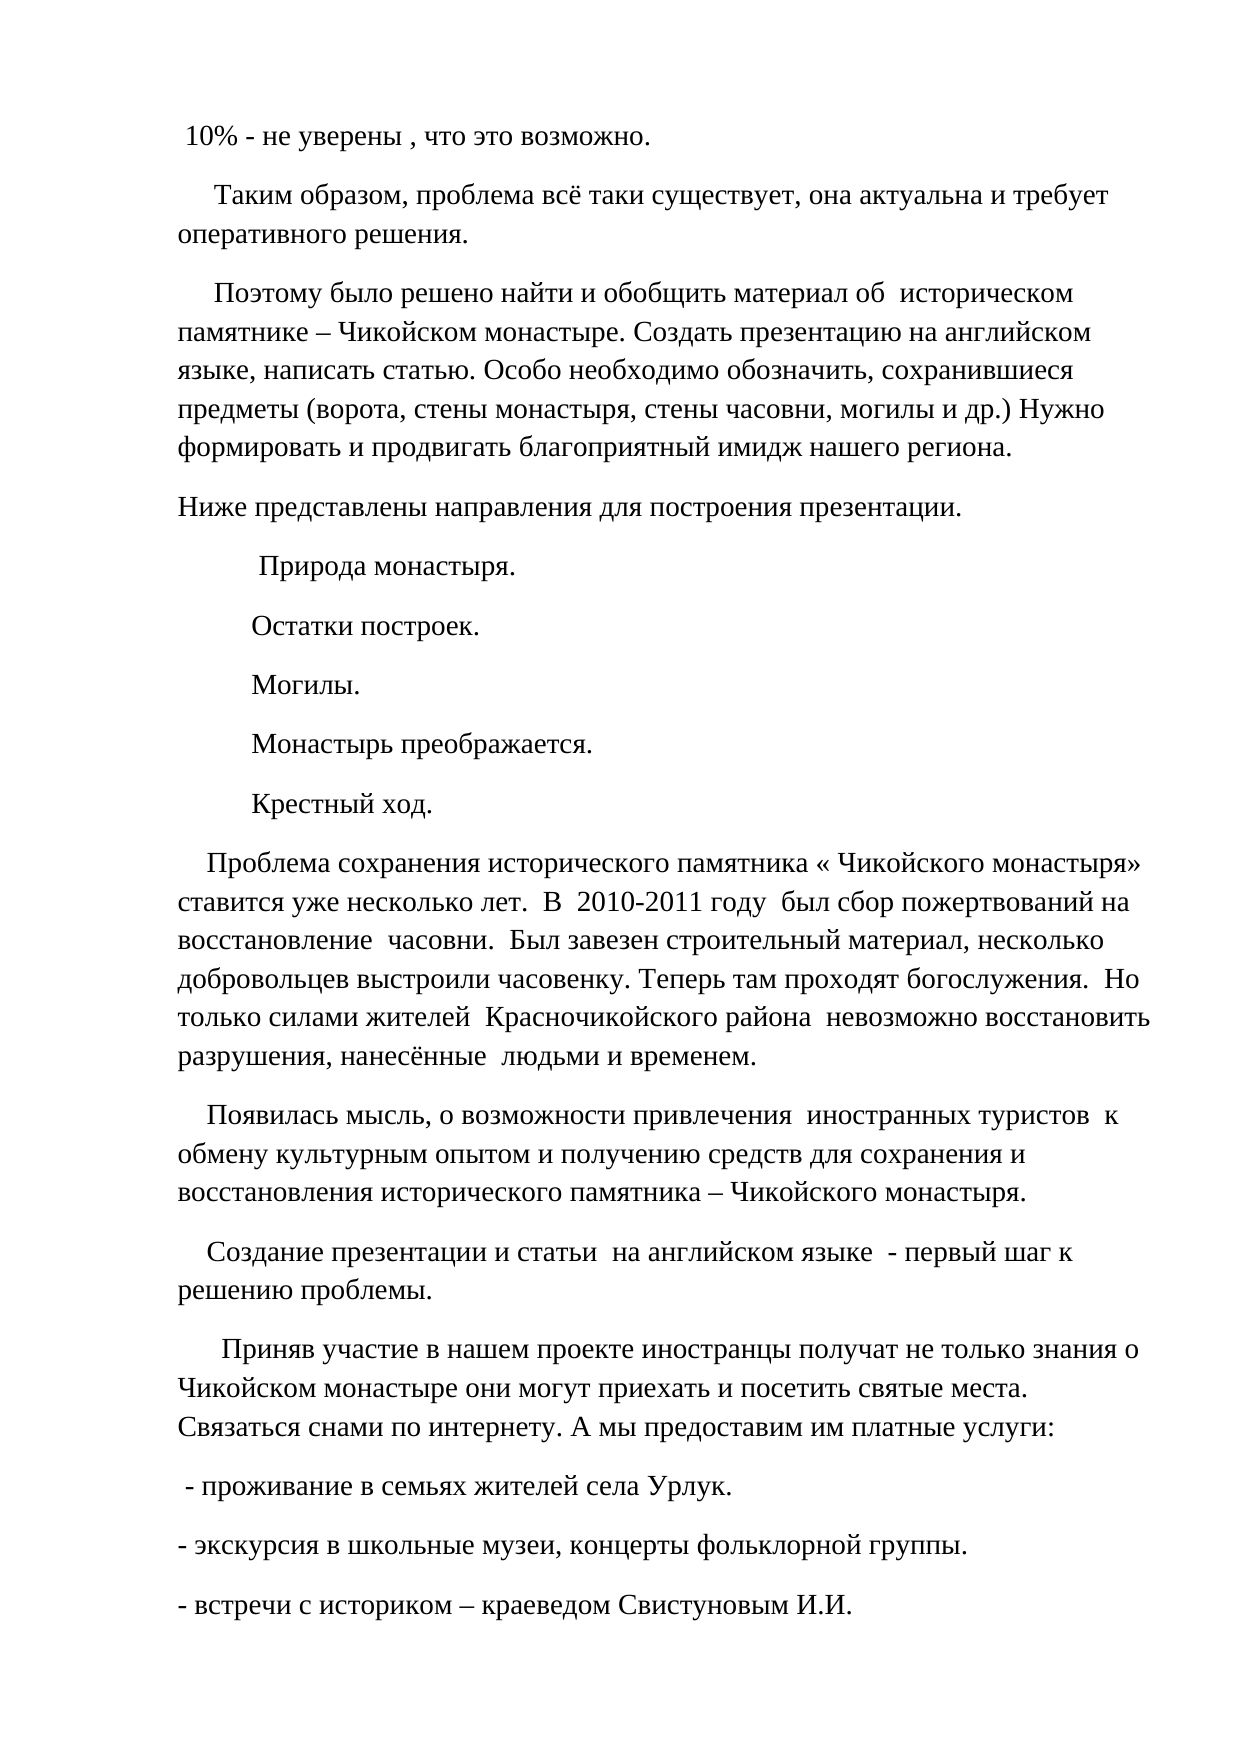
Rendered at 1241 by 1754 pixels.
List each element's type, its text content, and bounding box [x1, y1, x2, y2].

text - проживание в семьях жителей села Урлук. [177, 1468, 1152, 1502]
text Создание презентации и статьи на английском языке - первый шаг к решению проблемы. [177, 1234, 1152, 1306]
text Ниже представлены направления для построения презентации. [177, 489, 1152, 522]
text 10% - не уверены , что это возможно. [177, 118, 1152, 152]
text Могилы. [251, 667, 1152, 701]
text Природа монастыря. [251, 548, 1152, 582]
text - экскурсия в школьные музеи, концерты фольклорной группы. [177, 1527, 1152, 1561]
text Появилась мысль, о возможности привлечения иностранных туристов к обмену культурным опытом и получению средств для сохранения и восстановления исторического памятника – Чикойского монастыря. [177, 1097, 1152, 1208]
text Остатки построек. [251, 608, 1152, 641]
text Приняв участие в нашем проекте иностранцы получат не только знания о Чикойском монастыре они могут приехать и посетить святые места. Связаться снами по интернету. А мы предоставим им платные услуги: [177, 1332, 1152, 1442]
text - встречи с историком – краеведом Свистуновым И.И. [177, 1587, 1152, 1620]
text Проблема сохранения исторического памятника « Чикойского монастыря» ставится уже несколько лет. В 2010-2011 году был сбор пожертвований на восстановление часовни. Был завезен строительный материал, несколько добровольцев выстроили часовенку. Теперь там проходят богослужения. Но только силами жителей Красночикойского района невозможно восстановить разрушения, нанесённые людьми и временем. [177, 845, 1152, 1071]
text Крестный ход. [251, 786, 1152, 819]
text Поэтому было решено найти и обобщить материал об историческом памятнике – Чикойском монастыре. Создать презентацию на английском языке, написать статью. Особо необходимо обозначить, сохранившиеся предметы (ворота, стены монастыря, стены часовни, могилы и др.) Нужно формировать и продвигать благоприятный имидж нашего региона. [177, 275, 1152, 463]
text Монастырь преображается. [251, 726, 1152, 760]
text Таким образом, проблема всё таки существует, она актуальна и требует оперативного решения. [177, 177, 1152, 249]
